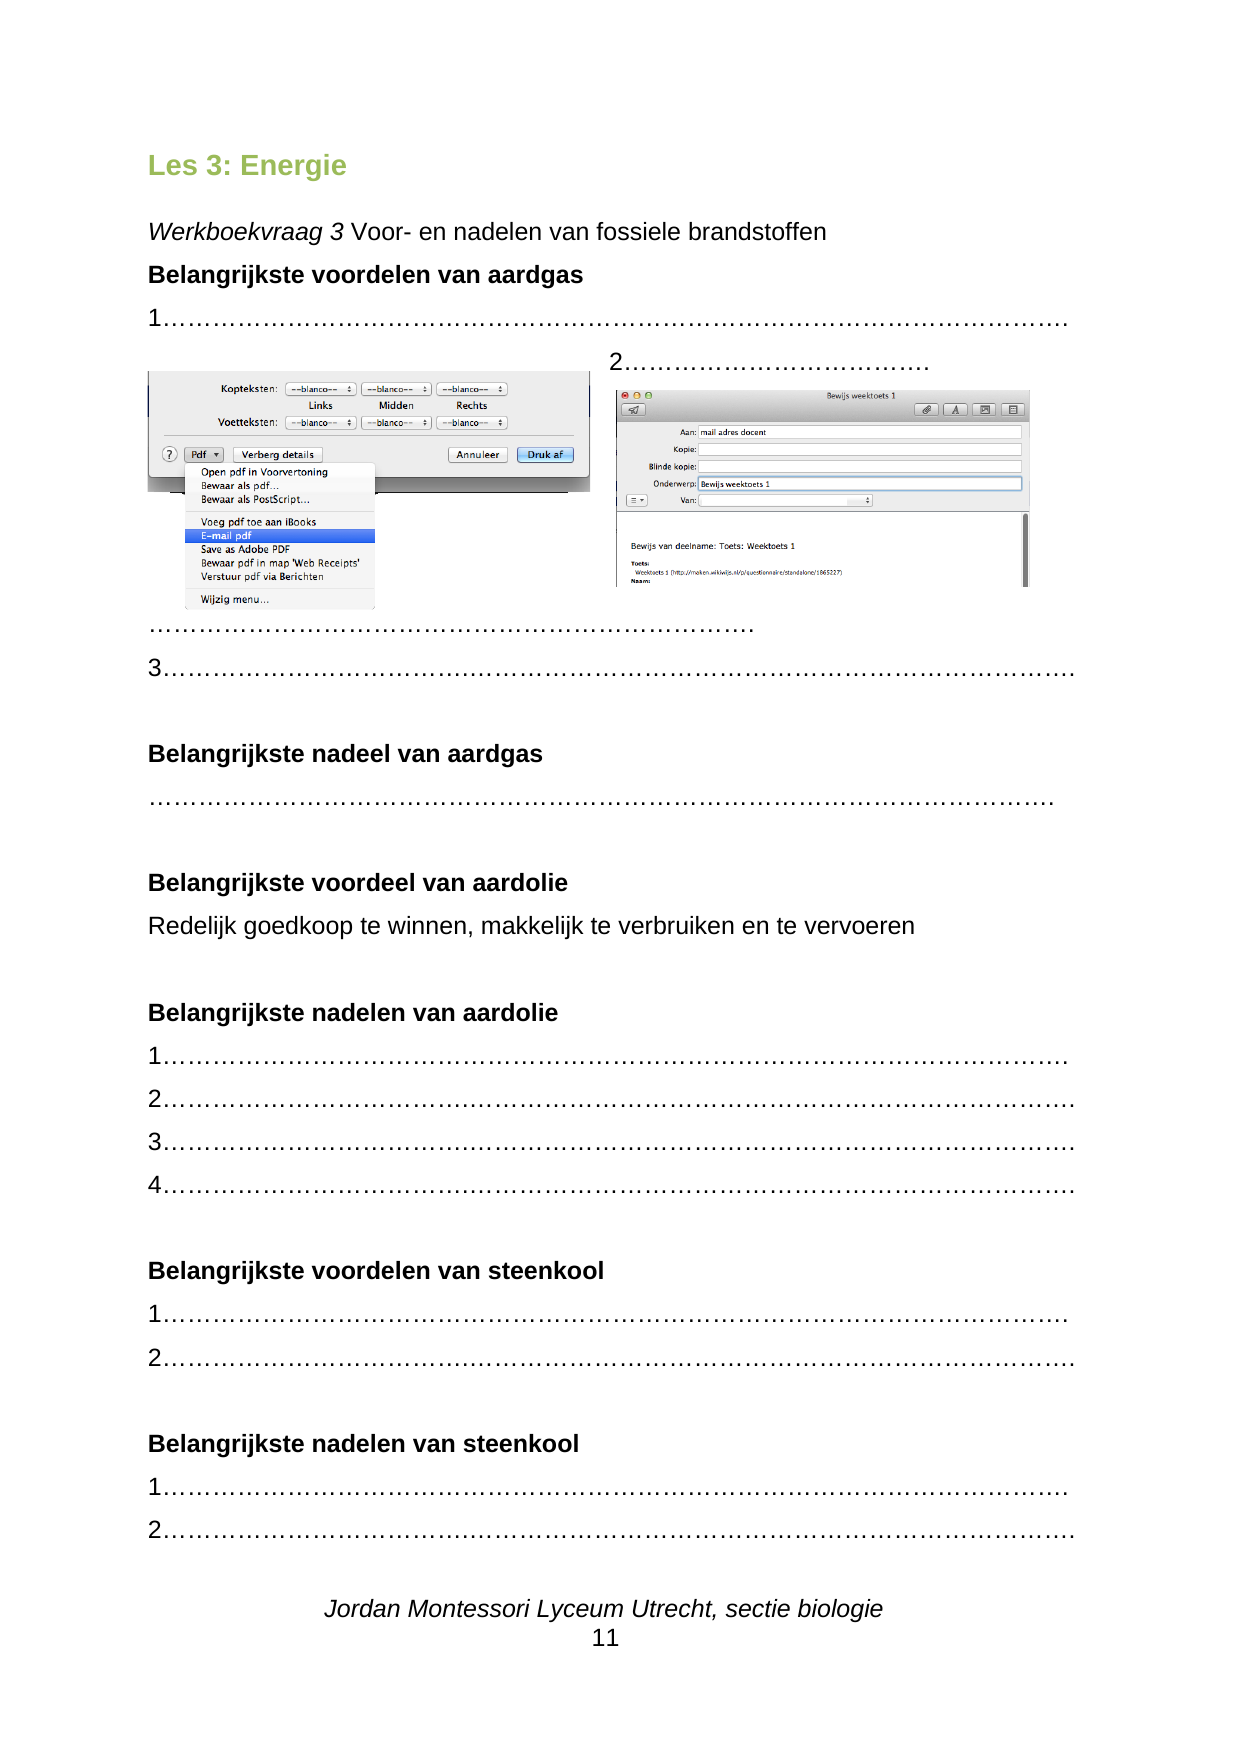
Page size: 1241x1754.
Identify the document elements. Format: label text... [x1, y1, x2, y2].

text Werkboekvraag 3 Voor- en nadelen van fossiele brandstoffen [148, 217, 1093, 246]
text 1………………………………………………………………………………………………. [148, 1472, 1093, 1501]
text 1………………………………………………………………………………………………. [148, 1299, 1093, 1328]
text Les 3: Energie [148, 148, 1093, 181]
text 2……………………………….………………………………………………………………. [148, 1343, 1093, 1371]
text Redelijk goedkoop te winnen, makkelijk te verbruiken en te vervoeren [148, 911, 1093, 940]
text Belangrijkste voordelen van aardgas [148, 260, 1093, 289]
text Belangrijkste nadelen van aardolie [148, 998, 1093, 1026]
text 2……………………………….………………………………………………………………. [148, 1084, 1093, 1113]
text 3……………………………….………………………………………………………………. [148, 653, 1093, 681]
text 1………………………………………………………………………………………………. [148, 303, 1093, 332]
text 3……………………………….………………………………………………………………. [148, 1127, 1093, 1156]
picture [616, 390, 1030, 587]
text 2……………………………….………………………………………………………………. [148, 1515, 1093, 1544]
text Belangrijkste nadelen van steenkool [148, 1429, 1093, 1458]
text 1………………………………………………………………………………………………. [148, 1041, 1093, 1069]
text Belangrijkste nadeel van aardgas [148, 739, 1093, 768]
text 4……………………………….………………………………………………………………. [148, 1170, 1093, 1199]
picture [147, 371, 591, 610]
text Belangrijkste voordeel van aardolie [148, 868, 1093, 897]
text ………………………………………………………………………………………………. [148, 782, 1093, 811]
text Belangrijkste voordelen van steenkool [148, 1256, 1093, 1285]
